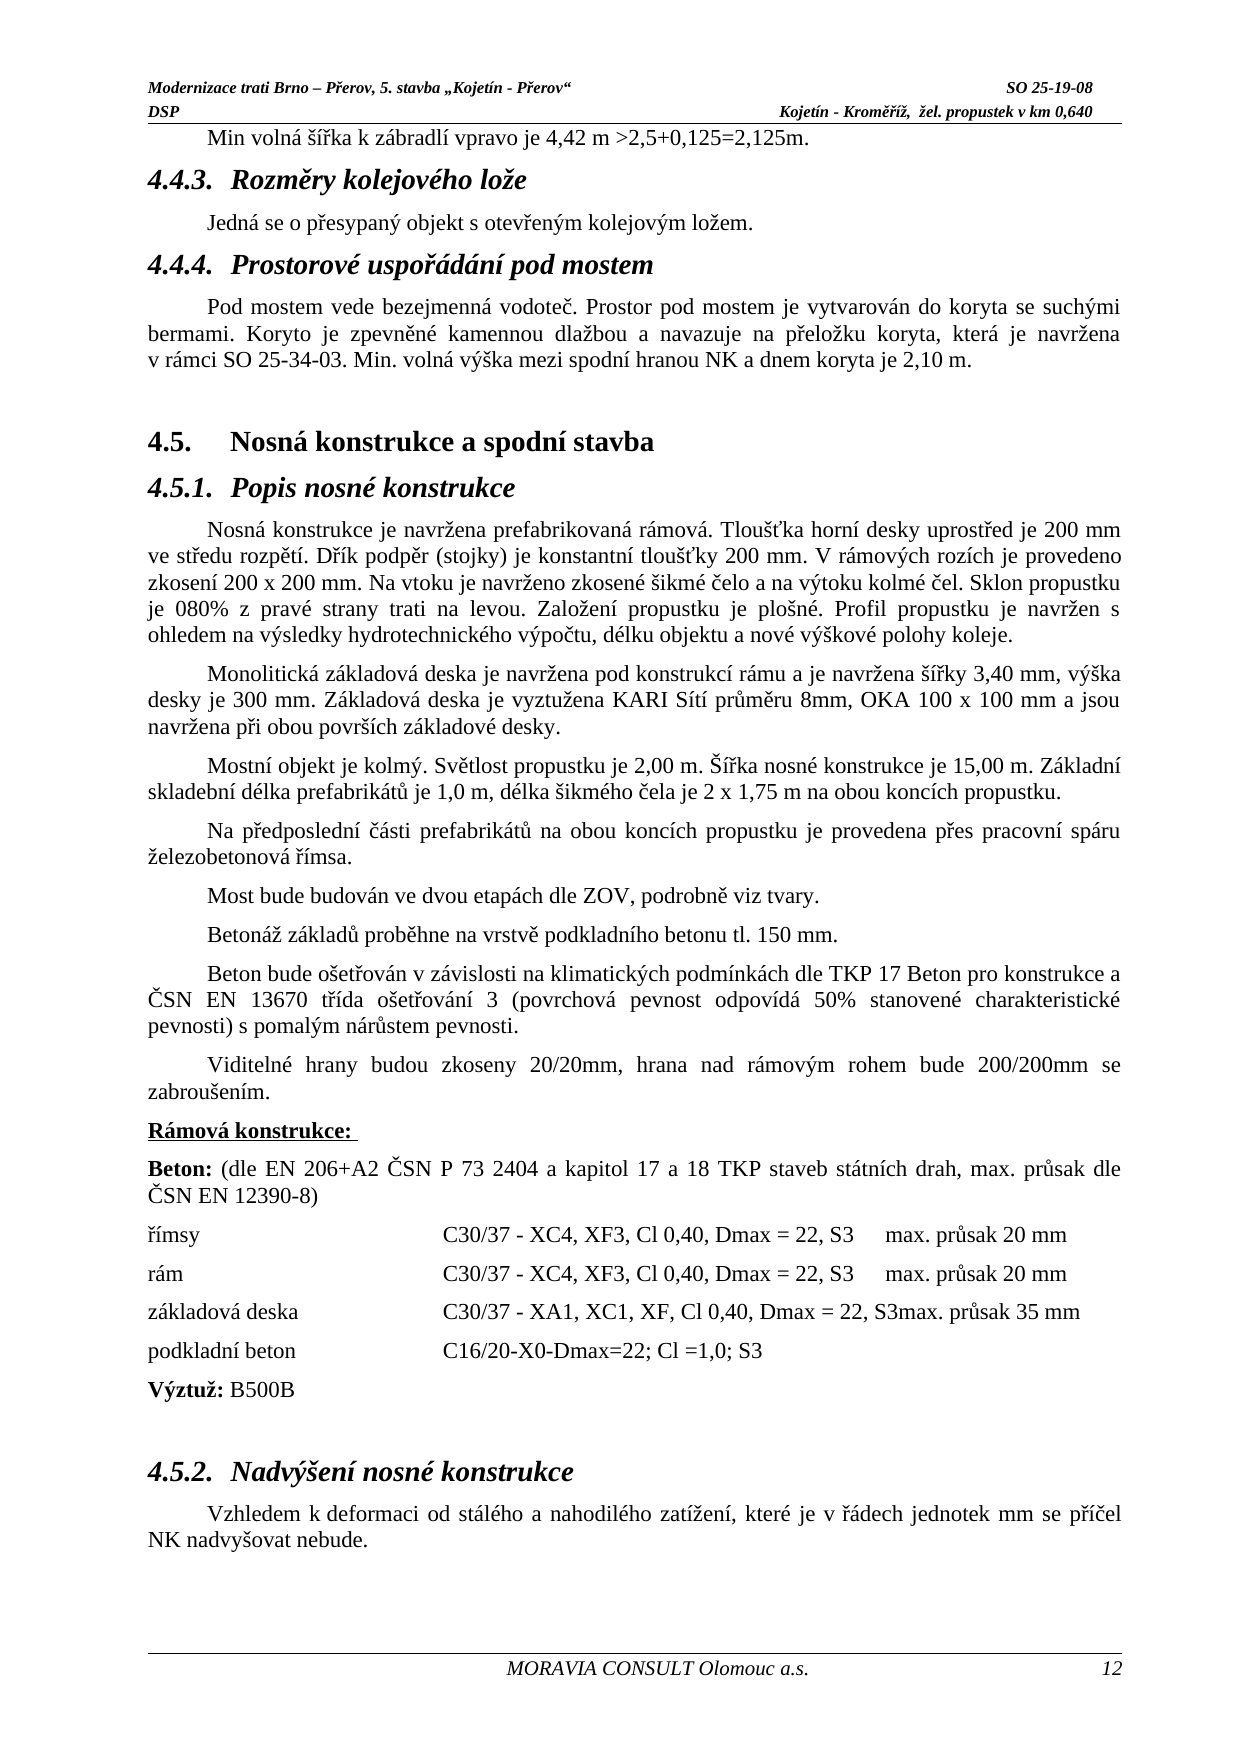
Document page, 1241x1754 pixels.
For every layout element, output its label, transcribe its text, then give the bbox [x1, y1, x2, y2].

text Betonáž základů proběhne na vrstvě podkladního betonu tl. 150 mm. [148, 921, 1122, 947]
text Beton: (dle EN 206+A2 ČSN P 73 2404 a kapitol 17 a 18 TKP staveb státních drah, max. průsak dle ČSN EN 12390-8) [148, 1156, 1122, 1208]
text Most bude budován ve dvou etapách dle ZOV, podrobně viz tvary. [148, 882, 1122, 908]
text Min volná šířka k zábradlí vpravo je 4,42 m >2,5+0,125=2,125m. [148, 124, 1122, 150]
text Beton bude ošetřován v závislosti na klimatických podmínkách dle TKP 17 Beton pro konstrukce a ČSN EN 13670 třída ošetřování 3 (povrchová pevnost odpovídá 50% stanovené charakteristické pevnosti) s pomalým nárůstem pevnosti. [148, 960, 1122, 1039]
text Výztuž: B500B [148, 1376, 1122, 1402]
subtitle Nosná konstrukce a spodní stavba [148, 424, 1122, 457]
text Na předposlední části prefabrikátů na obou koncích propustku je provedena přes pracovní spáru železobetonová římsa. [148, 817, 1122, 870]
text Viditelné hrany budou zkoseny 20/20mm, hrana nad rámovým rohem bude 200/200mm se zabroušením. [148, 1051, 1122, 1104]
text Rámová konstrukce: [148, 1117, 1122, 1143]
text rám C30/37 - XC4, XF3, Cl 0,40, Dmax = 22, S3 max. průsak 20 mm [148, 1259, 1122, 1286]
text podkladní beton C16/20-X0-Dmax=22; Cl =1,0; S3 [148, 1337, 1122, 1364]
subtitle Popis nosné konstrukce [148, 470, 1122, 503]
text Vzhledem k deformaci od stálého a nahodilého zatížení, které je v řádech jednotek mm se příčel NK nadvyšovat nebude. [148, 1500, 1122, 1553]
subtitle Rozměry kolejového lože [148, 162, 1122, 196]
subtitle Prostorové uspořádání pod mostem [148, 247, 1122, 281]
text základová deska C30/37 - XA1, XC1, XF, Cl 0,40, Dmax = 22, S3max. průsak 35 mm [148, 1298, 1122, 1325]
text Jedná se o přesypaný objekt s otevřeným kolejovým ložem. [148, 208, 1122, 235]
text Nosná konstrukce je navržena prefabrikovaná rámová. Tloušťka horní desky uprostřed je 200 mm ve středu rozpětí. Dřík podpěr (stojky) je konstantní tloušťky 200 mm. V rámových rozích je provedeno zkosení 200 x 200 mm. Na vtoku je navrženo zkosené šikmé čelo a na výtoku kolmé čel. Sklon propustku je 080% z pravé strany trati na levou. Založení propustku je plošné. Profil propustku je navržen s ohledem na výsledky hydrotechnického výpočtu, délku objektu a nové výškové polohy koleje. [148, 516, 1122, 648]
subtitle Nadvýšení nosné konstrukce [148, 1454, 1122, 1487]
text Pod mostem vede bezejmenná vodoteč. Prostor pod mostem je vytvarován do koryta se suchými bermami. Koryto je zpevněné kamennou dlažbou a navazuje na přeložku koryta, která je navržena v rámci SO 25-34-03. Min. volná výška mezi spodní hranou NK a dnem koryta je 2,10 m. [148, 293, 1122, 372]
text římsy C30/37 - XC4, XF3, Cl 0,40, Dmax = 22, S3 max. průsak 20 mm [148, 1221, 1122, 1247]
text Monolitická základová deska je navržena pod konstrukcí rámu a je navržena šířky 3,40 mm, výška desky je 300 mm. Základová deska je vyztužena KARI Sítí průměru 8mm, OKA 100 x 100 mm a jsou navržena při obou površích základové desky. [148, 660, 1122, 739]
text Mostní objekt je kolmý. Světlost propustku je 2,00 m. Šířka nosné konstrukce je 15,00 m. Základní skladební délka prefabrikátů je 1,0 m, délka šikmého čela je 2 x 1,75 m na obou koncích propustku. [148, 752, 1122, 804]
